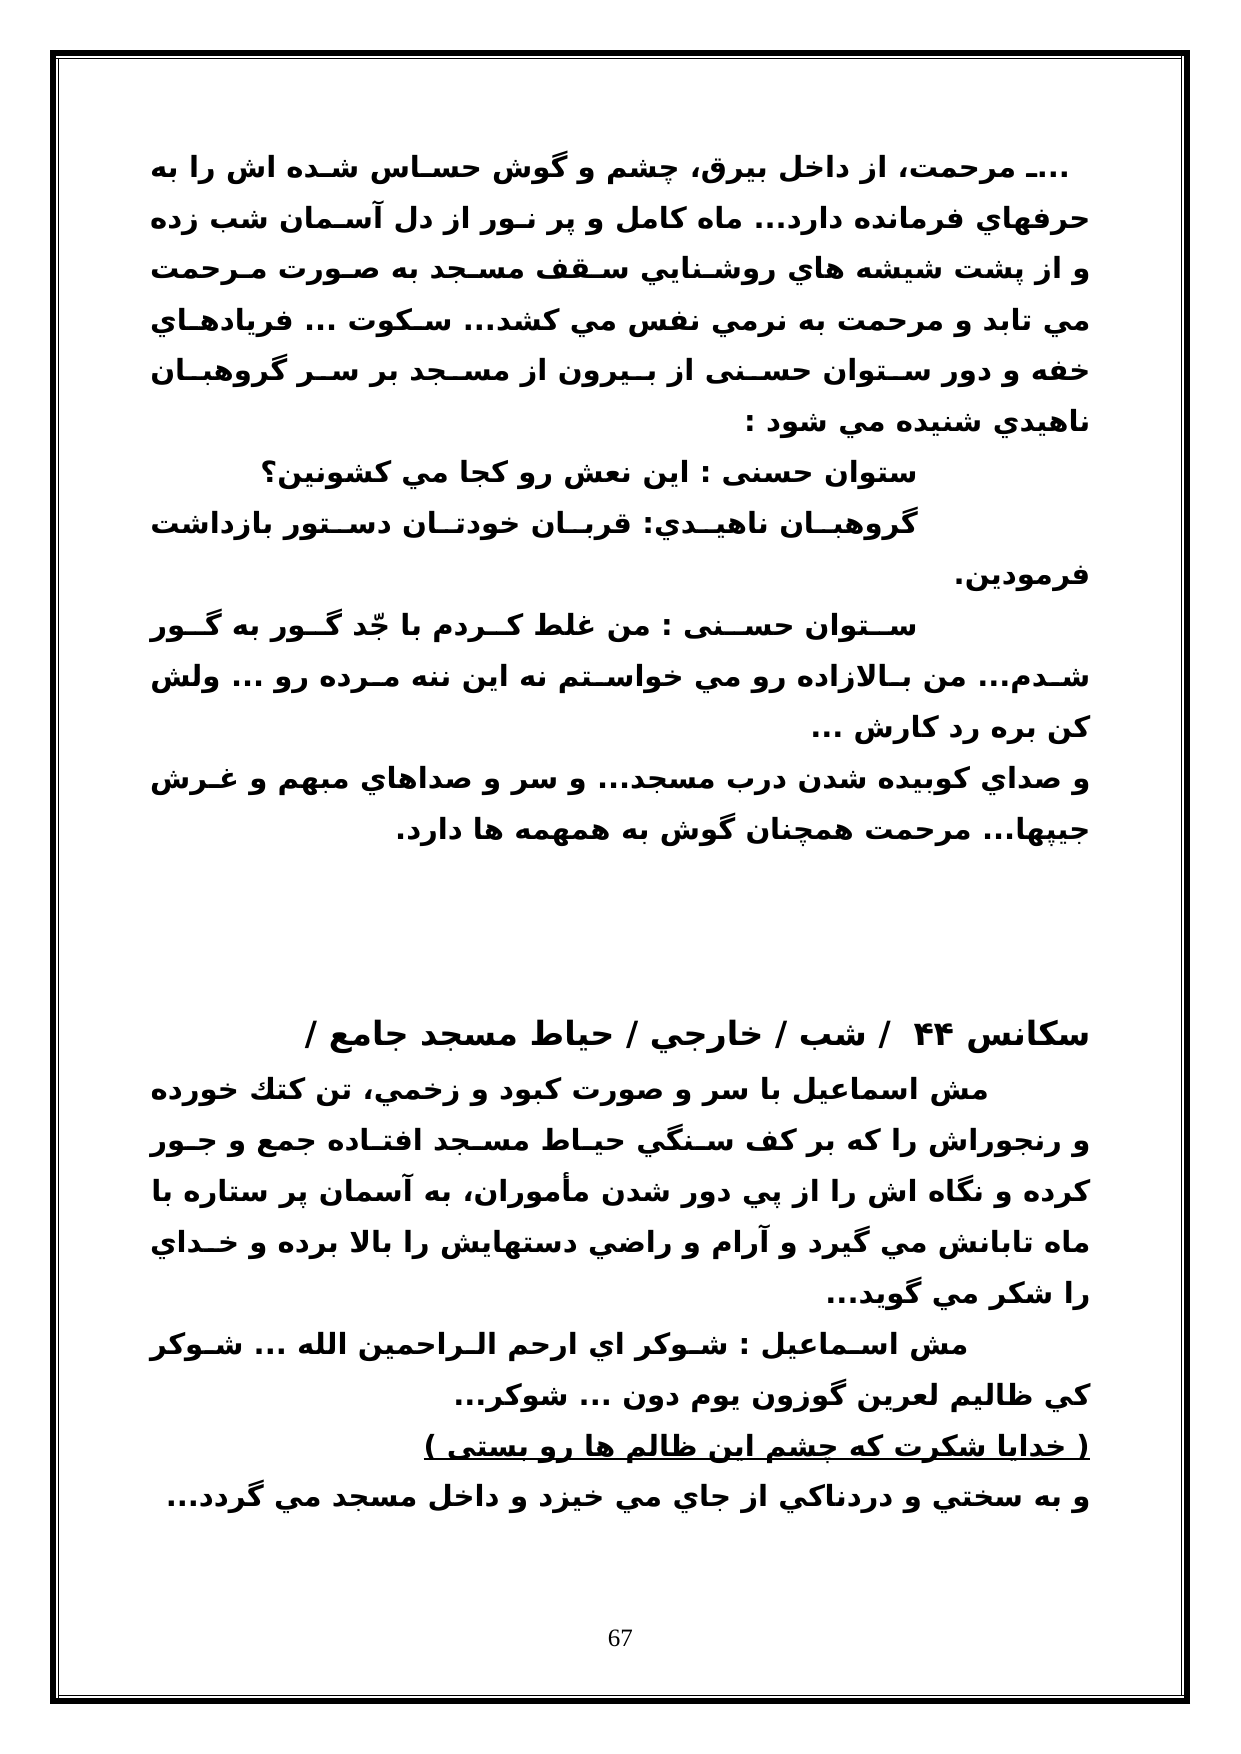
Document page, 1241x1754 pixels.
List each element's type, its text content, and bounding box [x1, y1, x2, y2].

text و صداي كوبيده شدن درب مسجد... و سر و صداهاي مبهم و غرش جيپها... مرحمت همچنان گوش به همهمه ها دارد. [150, 761, 1090, 846]
text مش اسماعيل : شوكر اي ارحم الراحمين الله ... شوكر كي ظاليم لعرين گوزون يوم دون ... شوكر... [150, 1327, 1090, 1412]
text و به سختي و دردناكي از جاي مي خيزد و داخل مسجد مي گردد... [150, 1480, 1090, 1514]
text ستوان حسنی : من غلط كردم با جّد گور به گور شدم... من بالازاده رو مي خواستم نه اين ننه مرده رو ... ولش كن بره رد كارش ... [150, 608, 1090, 744]
text ستوان حسنی : اين نعش رو كجا مي كشونين؟ [150, 456, 1090, 489]
text ( خدایا شکرت که چشم این ظالم ها رو بستی ) [150, 1429, 1090, 1463]
text سكانس ۴۴ / شب / خارجي / حياط مسجد جامع / [150, 1014, 1090, 1053]
text گروهبان ناهيدي: قربان خودتان دستور بازداشت فرمودين. [150, 507, 1090, 591]
text مش اسماعيل با سر و صورت كبود و زخمي، تن كتك خورده و رنجوراش را كه بر كف سنگي حياط مسجد افتاده جمع و جور كرده و نگاه اش را از پي دور شدن مأموران، به آسمان پر ستاره با ماه تابانش مي گيرد و آرام و راضي دستهايش را بالا برده و خداي را شكر مي گويد... [150, 1072, 1090, 1310]
text ... مرحمت، از داخل بيرق، چشم و گوش حساس شده اش را به حرفهاي فرمانده دارد... ماه كامل و پر نور از دل آسمان شب زده و از پشت شيشه هاي روشنايي سقف مسجد به صورت مرحمت مي تابد و مرحمت به نرمي نفس مي كشد... سكوت ... فريادهاي خفه و دور ستوان حسنی از بيرون از مسجد بر سر گروهبان ناهيدي شنيده مي شود : [150, 150, 1090, 439]
